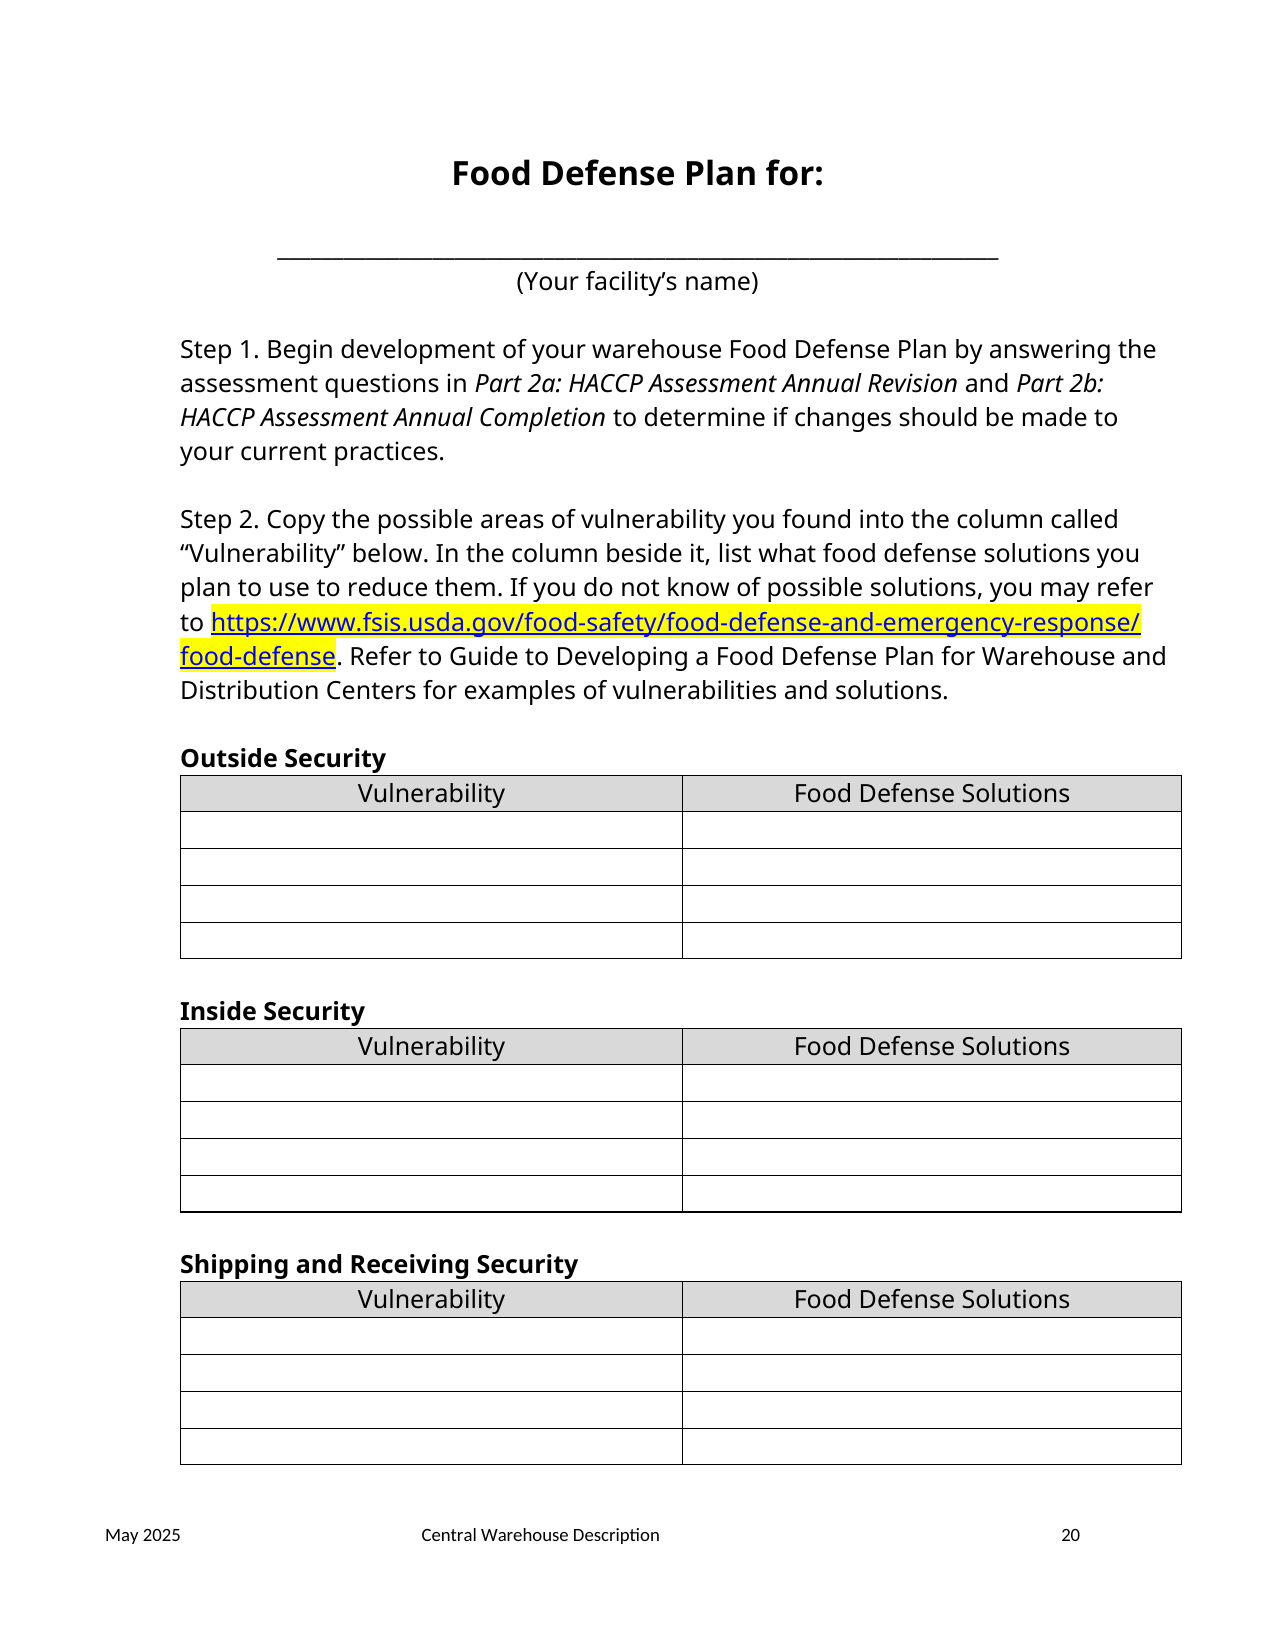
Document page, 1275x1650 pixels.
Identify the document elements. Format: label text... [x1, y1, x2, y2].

table_header Vulnerability [181, 1282, 682, 1317]
table_cell [683, 886, 1181, 922]
text Food Defense Plan for: [105, 150, 1170, 195]
text Step 1. Begin development of your warehouse Food Defense Plan by answering the assessment questions in Part 2a: HACCP Assessment Annual Revision and Part 2b: HACCP Assessment Annual Completion to determine if changes should be made to your current practices. [180, 332, 1170, 468]
text (Your facility’s name) [105, 263, 1170, 298]
table_header Vulnerability [181, 1029, 682, 1064]
table_cell [683, 1392, 1181, 1428]
table_cell [181, 1176, 682, 1211]
text Shipping and Receiving Security [105, 1246, 1170, 1281]
table_cell [683, 923, 1181, 958]
table_cell [683, 1355, 1181, 1391]
text _________________________________________________________________ [105, 229, 1170, 263]
table_cell [181, 812, 682, 848]
table_header Food Defense Solutions [683, 776, 1181, 811]
table_cell [181, 1355, 682, 1391]
table_cell [181, 849, 682, 885]
table_cell [683, 1139, 1181, 1174]
table_cell [181, 1318, 682, 1354]
table_cell [683, 1318, 1181, 1354]
text Inside Security [105, 993, 1170, 1027]
table_cell [181, 1065, 682, 1101]
table_cell [181, 1429, 682, 1464]
table_header Food Defense Solutions [683, 1282, 1181, 1317]
table_cell [683, 1429, 1181, 1464]
table_cell [683, 1065, 1181, 1101]
table_header Vulnerability [181, 776, 682, 811]
text Step 2. Copy the possible areas of vulnerability you found into the column called “Vulnerability” below. In the column beside it, list what food defense solutions you plan to use to reduce them. If you do not know of possible solutions, you may refer to https://www.fsis.usda.gov/food-safety/food-defense-and-emergency-response/food-defense. Refer to Guide to Developing a Food Defense Plan for Warehouse and Distribution Centers for examples of vulnerabilities and solutions. [105, 502, 1170, 706]
table_cell [181, 1392, 682, 1428]
table_cell [683, 849, 1181, 885]
table_cell [181, 1139, 682, 1174]
table_header Food Defense Solutions [683, 1029, 1181, 1064]
table_cell [181, 886, 682, 922]
table_cell [181, 923, 682, 958]
text Outside Security [105, 740, 1170, 774]
table_cell [683, 1102, 1181, 1138]
table_cell [683, 1176, 1181, 1211]
table_cell [683, 812, 1181, 848]
table_cell [181, 1102, 682, 1138]
